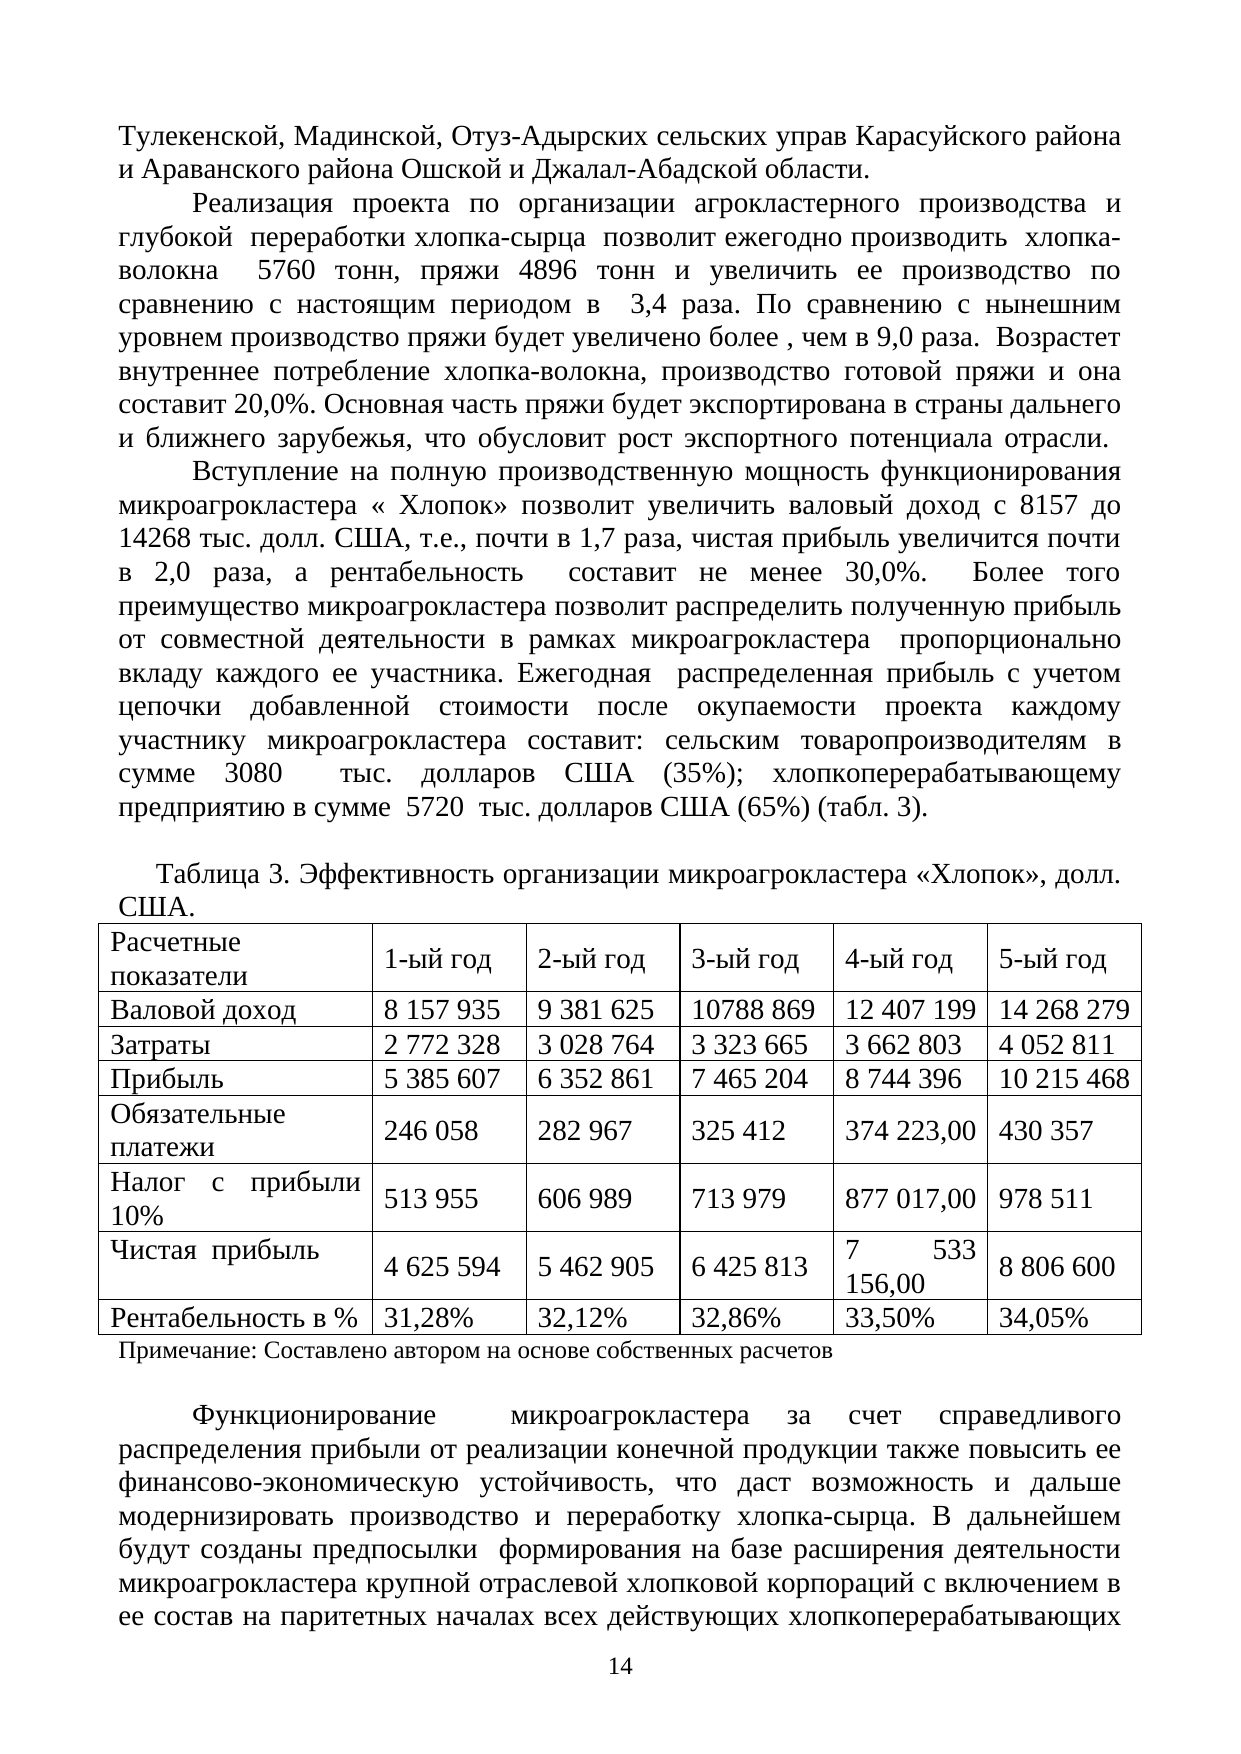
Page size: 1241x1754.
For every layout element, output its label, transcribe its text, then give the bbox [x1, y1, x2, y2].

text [118, 1397, 1122, 1632]
table_cell 430 357 [988, 1096, 1141, 1163]
table_cell 7 465 204 [681, 1061, 833, 1095]
text Примечание: Составлено автором на основе собственных расчетов [118, 1335, 1122, 1364]
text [118, 118, 1122, 185]
table_cell 5 462 905 [527, 1232, 679, 1299]
table_cell 32,12% [527, 1300, 679, 1334]
text Таблица 3. Эффективность организации микроагрокластера «Хлопок», долл. США. [118, 856, 1122, 923]
table_cell Валовой доход [99, 992, 372, 1026]
table_cell 374 223,00 [834, 1096, 987, 1163]
table_header 5-ый год [988, 924, 1141, 991]
table_cell 6 425 813 [681, 1232, 833, 1299]
table_cell Рентабельность в % [99, 1300, 372, 1334]
table_header 1-ый год [373, 924, 526, 991]
table_cell Чистая прибыль [99, 1232, 372, 1299]
table_cell 2 772 328 [373, 1027, 526, 1060]
table_cell 606 989 [527, 1164, 679, 1231]
table_cell Обязательные платежи [99, 1096, 372, 1163]
table_cell 14 268 279 [988, 992, 1141, 1026]
table_cell 4 625 594 [373, 1232, 526, 1299]
table_cell 10788 869 [681, 992, 833, 1026]
table_cell 7 533 156,00 [834, 1232, 987, 1299]
table_cell 3 323 665 [681, 1027, 833, 1060]
table_cell 513 955 [373, 1164, 526, 1231]
table_header Расчетные показатели [99, 924, 372, 991]
table_cell 246 058 [373, 1096, 526, 1163]
table_cell 33,50% [834, 1300, 987, 1334]
table_cell 3 662 803 [834, 1027, 987, 1060]
table_cell 10 215 468 [988, 1061, 1141, 1095]
table_cell 8 744 396 [834, 1061, 987, 1095]
table_cell 978 511 [988, 1164, 1141, 1231]
table_cell 34,05% [988, 1300, 1141, 1334]
table_cell 4 052 811 [988, 1027, 1141, 1060]
table_cell 8 806 600 [988, 1232, 1141, 1299]
table_cell 12 407 199 [834, 992, 987, 1026]
table_cell 31,28% [373, 1300, 526, 1334]
table_cell 5 385 607 [373, 1061, 526, 1095]
table_cell 325 412 [681, 1096, 833, 1163]
table_cell 877 017,00 [834, 1164, 987, 1231]
table_cell 9 381 625 [527, 992, 679, 1026]
table_cell 6 352 861 [527, 1061, 679, 1095]
table_cell 282 967 [527, 1096, 679, 1163]
table_cell 32,86% [681, 1300, 833, 1334]
table_header 3-ый год [681, 924, 833, 991]
table_header 4-ый год [834, 924, 987, 991]
table_cell Налог с прибыли 10% [99, 1164, 372, 1231]
table_cell 3 028 764 [527, 1027, 679, 1060]
table_cell 713 979 [681, 1164, 833, 1231]
table_cell Затраты [99, 1027, 372, 1060]
text Реализация проекта по организации агрокластерного производства и глубокой переработки хлопка-сырца позволит ежегодно производить хлопка-волокна 5760 тонн, пряжи 4896 тонн и увеличить ее производство по сравнению с настоящим периодом в 3,4 раза. По сравнению с нынешним уровнем производство пряжи будет увеличено более , чем в 9,0 раза. Возрастет внутреннее потребление хлопка-волокна, производство готовой пряжи и она составит 20,0%. Основная часть пряжи будет экспортирована в страны дальнего и ближнего зарубежья, что обусловит рост экспортного потенциала отрасли. Вступление на полную производственную мощность функционирования микроагрокластера « Хлопок» позволит увеличить валовый доход с 8157 до 14268 тыс. долл. США, т.е., почти в 1,7 раза, чистая прибыль увеличится почти в 2,0 раза, а рентабельность составит не менее 30,0%. Более того преимущество микроагрокластера позволит распределить полученную прибыль от совместной деятельности в рамках микроагрокластера пропорционально вкладу каждого ее участника. Ежегодная распределенная прибыль с учетом цепочки добавленной стоимости после окупаемости проекта каждому участнику микроагрокластера составит: сельским товаропроизводителям в сумме 3080 тыс. долларов США (35%); хлопкоперерабатывающему предприятию в сумме 5720 тыс. долларов США (65%) (табл. 3). [118, 185, 1122, 822]
table_header 2-ый год [527, 924, 679, 991]
table_cell Прибыль [99, 1061, 372, 1095]
table_cell 8 157 935 [373, 992, 526, 1026]
